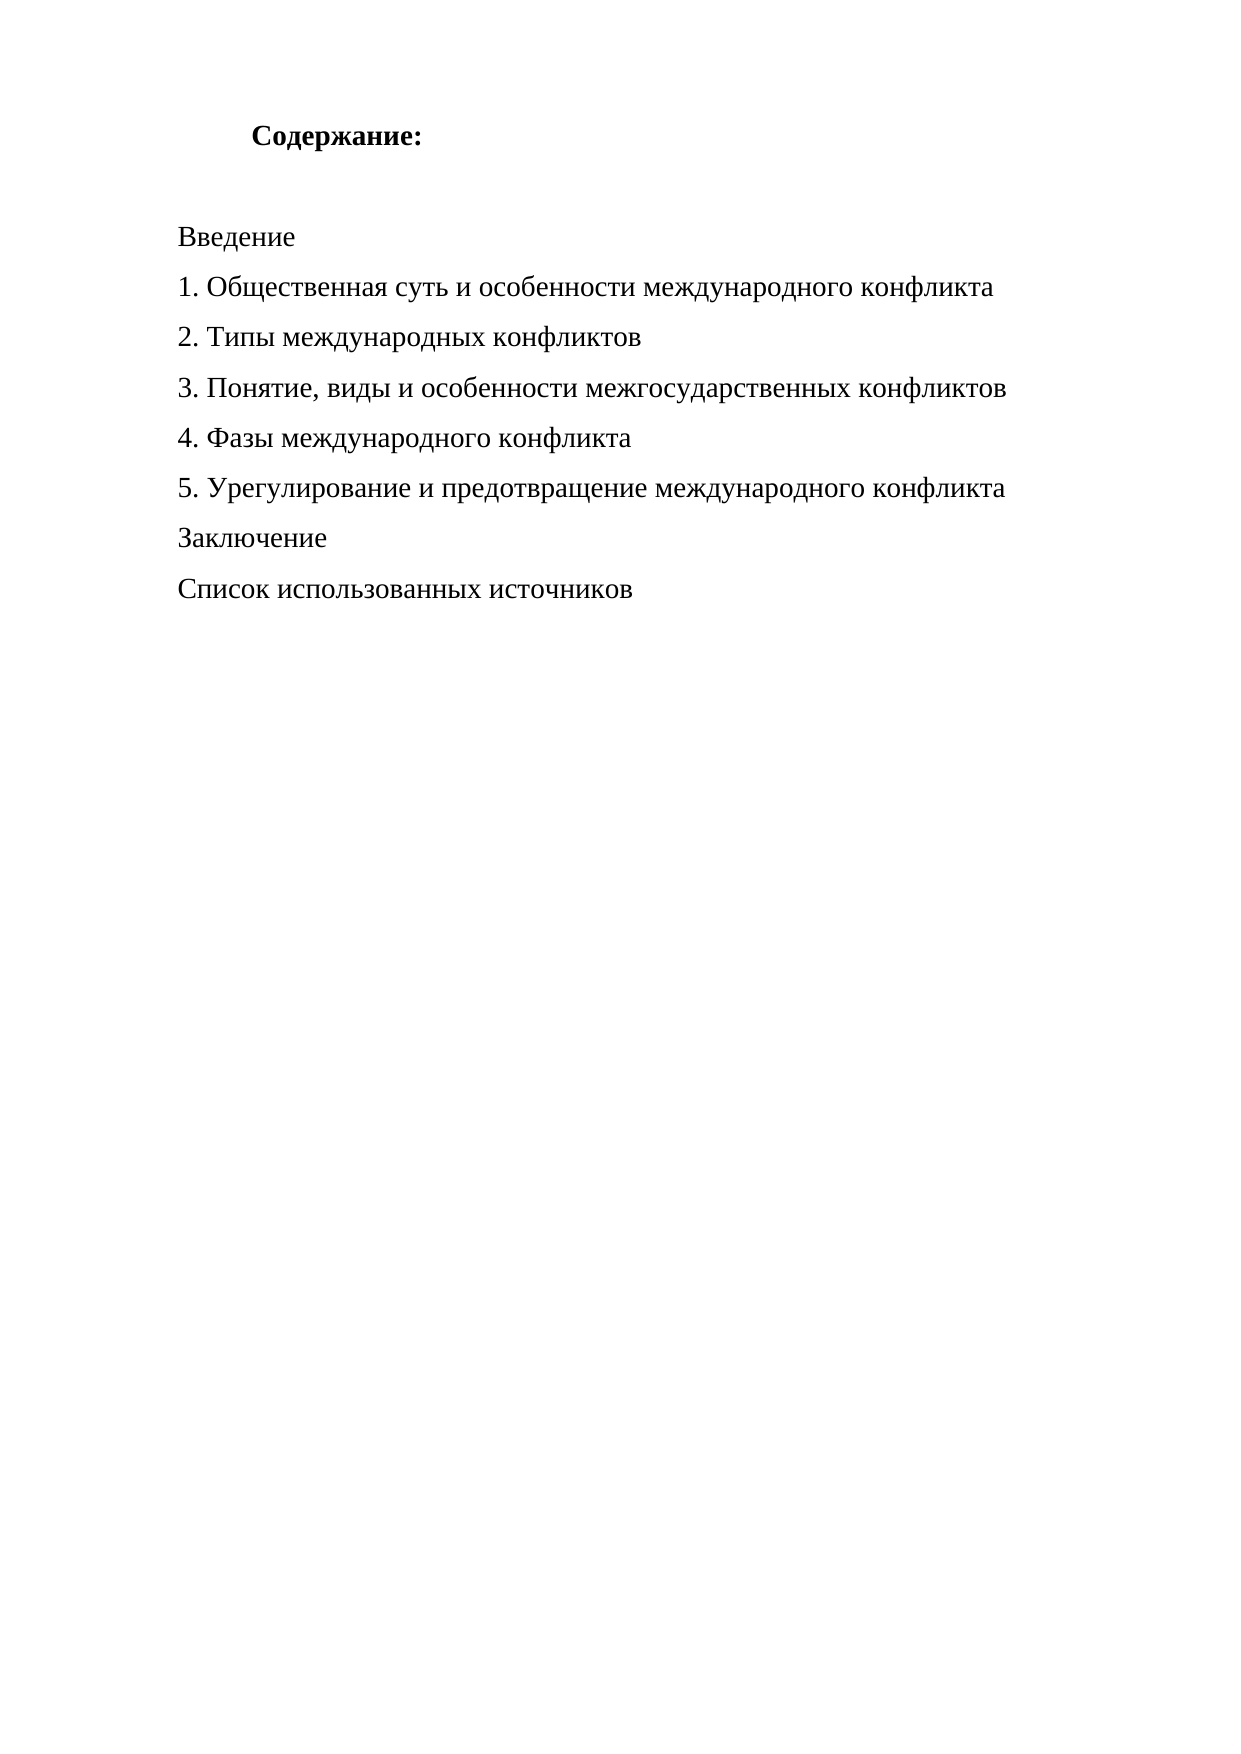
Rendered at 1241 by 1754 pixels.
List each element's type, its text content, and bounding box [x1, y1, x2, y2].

text 5. Урегулирование и предотвращение международного конфликта [177, 470, 1152, 504]
text Введение [177, 219, 1152, 252]
text 2. Типы международных конфликтов [177, 319, 1152, 353]
text Список использованных источников [177, 571, 1152, 604]
text Содержание: [177, 118, 1152, 152]
text 1. Общественная суть и особенности международного конфликта [177, 269, 1152, 303]
subtitle 4. Фазы международного конфликта [177, 420, 1152, 453]
text 3. Понятие, виды и особенности межгосударственных конфликтов [177, 370, 1152, 403]
text Заключение [177, 521, 1152, 554]
